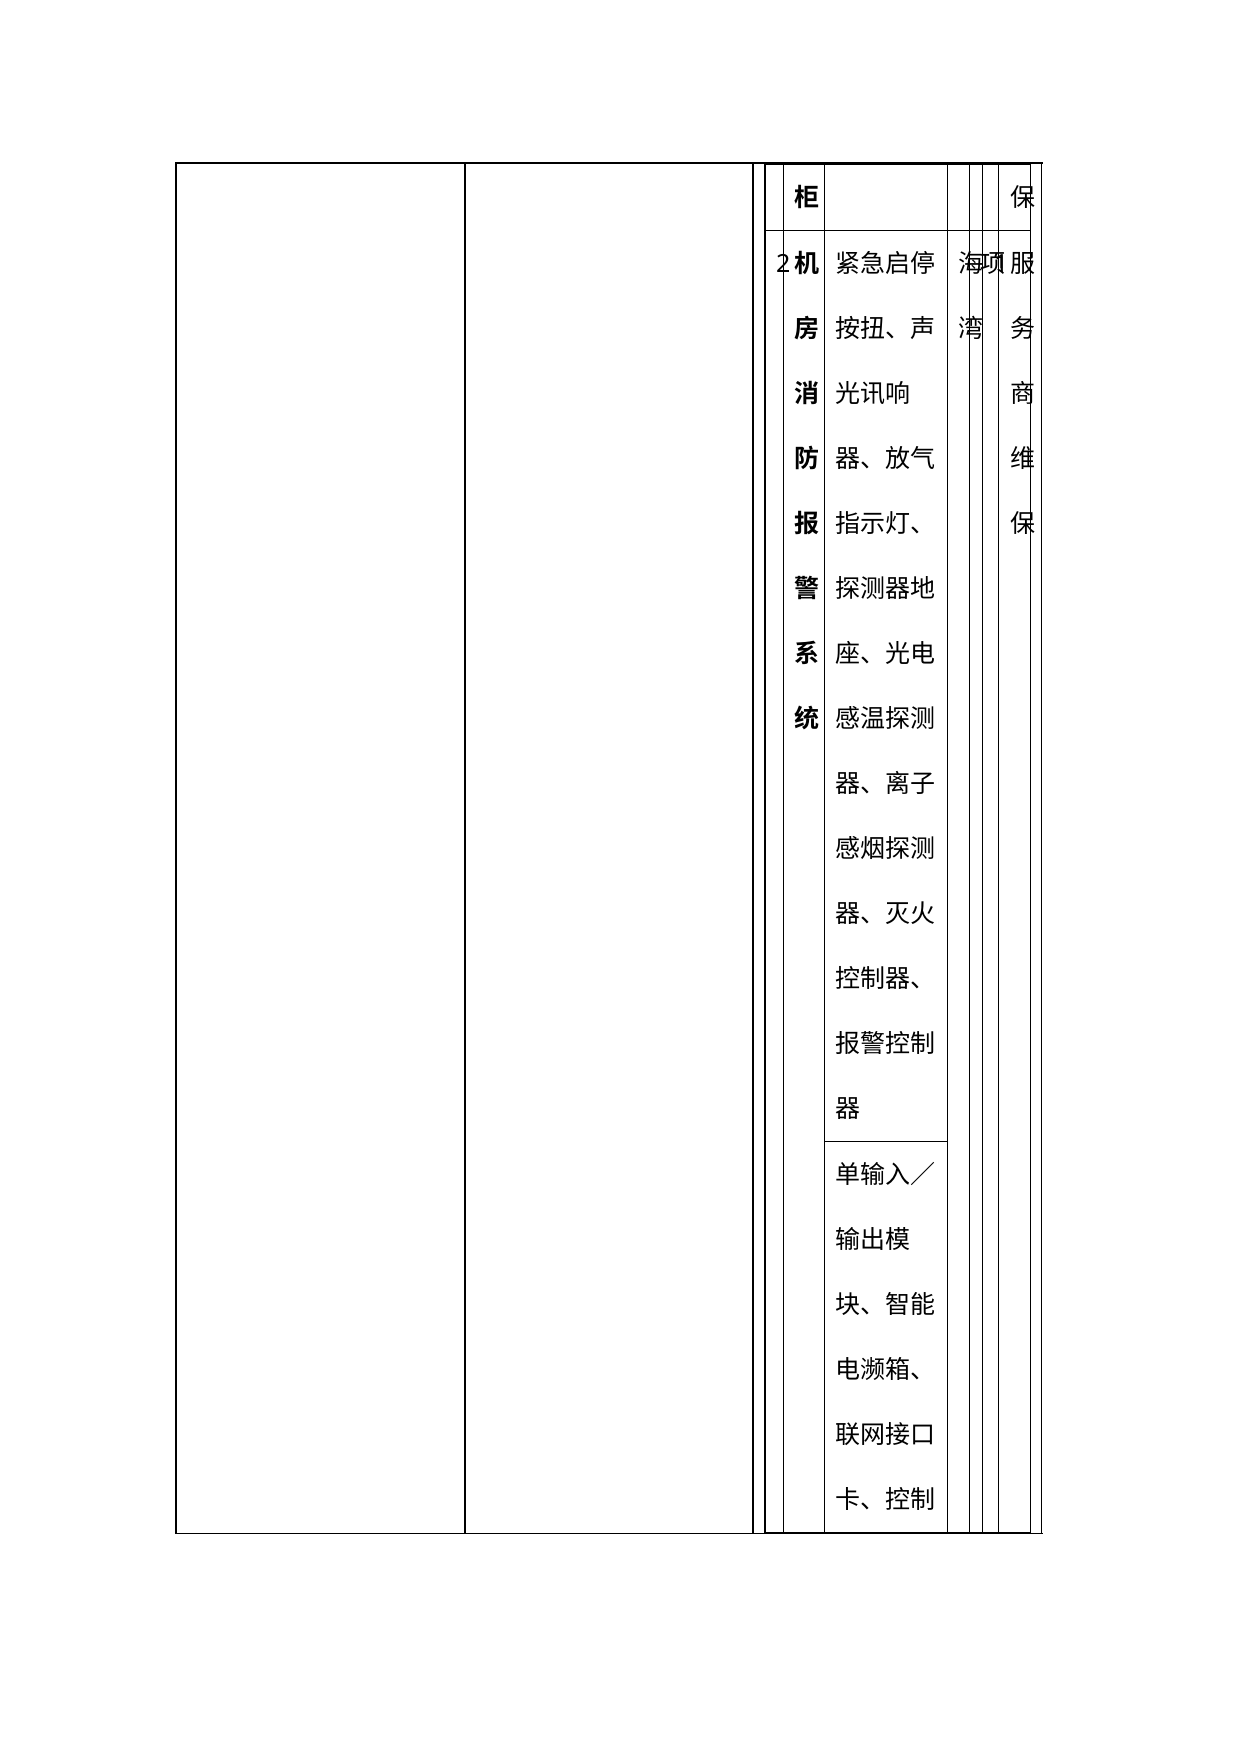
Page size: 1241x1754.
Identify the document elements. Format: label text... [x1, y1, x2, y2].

table_cell 一、数据机房附属设备设施 二、网络和安全设备 三、服务器及存储 远程医疗平台设备维保 项目招标需求汇总表 [825, 231, 947, 1141]
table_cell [784, 231, 824, 1532]
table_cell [948, 231, 969, 1532]
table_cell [999, 165, 1030, 230]
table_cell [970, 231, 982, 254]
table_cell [784, 165, 824, 230]
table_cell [825, 1142, 947, 1532]
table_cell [948, 165, 969, 230]
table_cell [1031, 164, 1041, 1533]
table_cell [999, 231, 1030, 1532]
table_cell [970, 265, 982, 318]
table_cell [983, 231, 998, 1532]
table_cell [825, 165, 947, 230]
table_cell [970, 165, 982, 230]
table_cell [766, 165, 783, 230]
table_cell [466, 164, 752, 1533]
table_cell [766, 231, 783, 1532]
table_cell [754, 164, 764, 1533]
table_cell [970, 320, 982, 1532]
table_cell 1 [177, 164, 464, 1533]
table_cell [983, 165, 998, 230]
